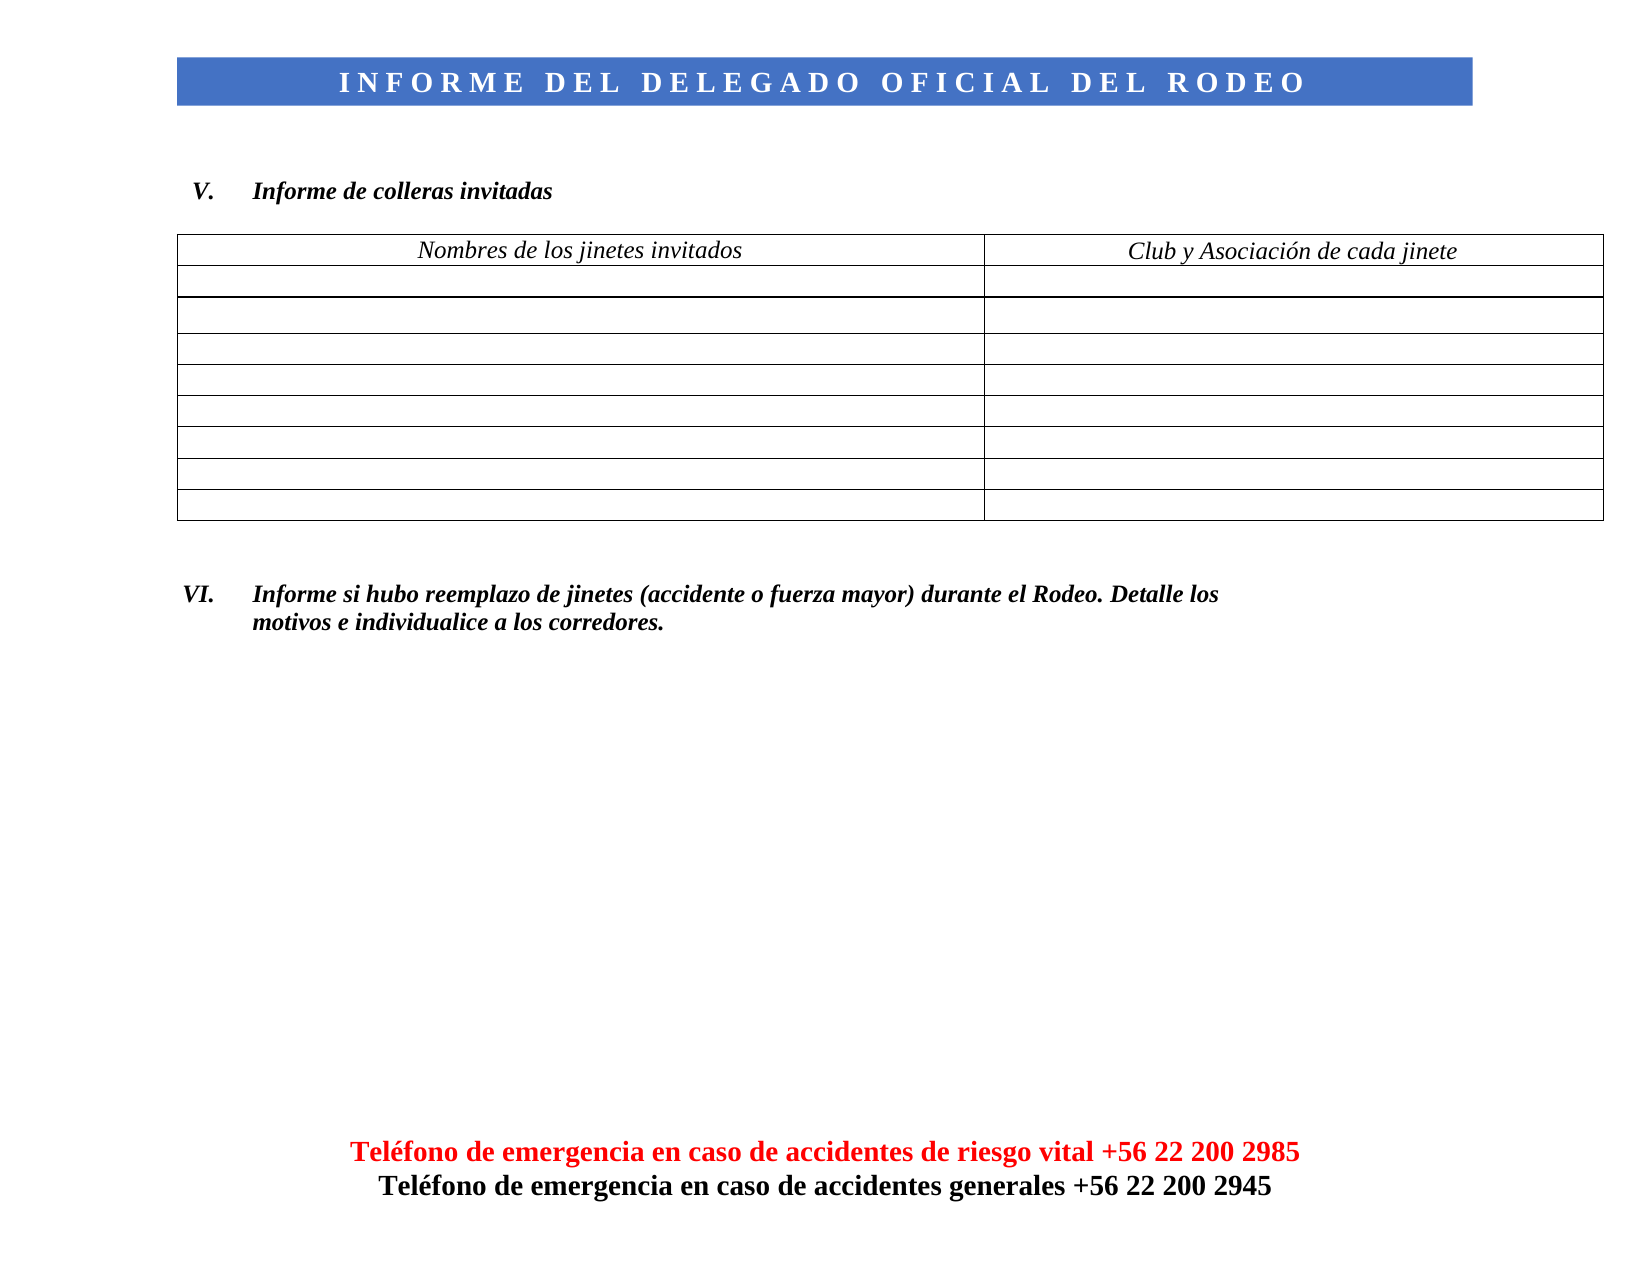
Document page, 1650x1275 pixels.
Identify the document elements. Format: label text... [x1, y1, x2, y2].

table_cell [178, 365, 984, 395]
table_cell [985, 396, 1603, 426]
table_cell [985, 365, 1603, 395]
table_cell [178, 490, 984, 520]
table_header Nombres de los jinetes invitados [178, 235, 984, 265]
table_cell [985, 459, 1603, 489]
table_cell [985, 490, 1603, 520]
table_cell [178, 427, 984, 458]
table_header Club y Asociación de cada jinete [985, 235, 1603, 265]
list Informe de colleras invitadas [215, 176, 1266, 205]
table_cell [178, 459, 984, 489]
table_cell [178, 396, 984, 426]
table_cell [985, 427, 1603, 458]
list Informe si hubo reemplazo de jinetes (accidente o fuerza mayor) durante el Rodeo. Detalle los motivos e individualice a los corredores. [215, 579, 1266, 636]
table_cell [178, 298, 984, 333]
table_cell [985, 298, 1603, 333]
table_cell [985, 266, 1603, 296]
table_cell [985, 334, 1603, 364]
table_cell [178, 266, 984, 296]
table_cell [178, 334, 984, 364]
